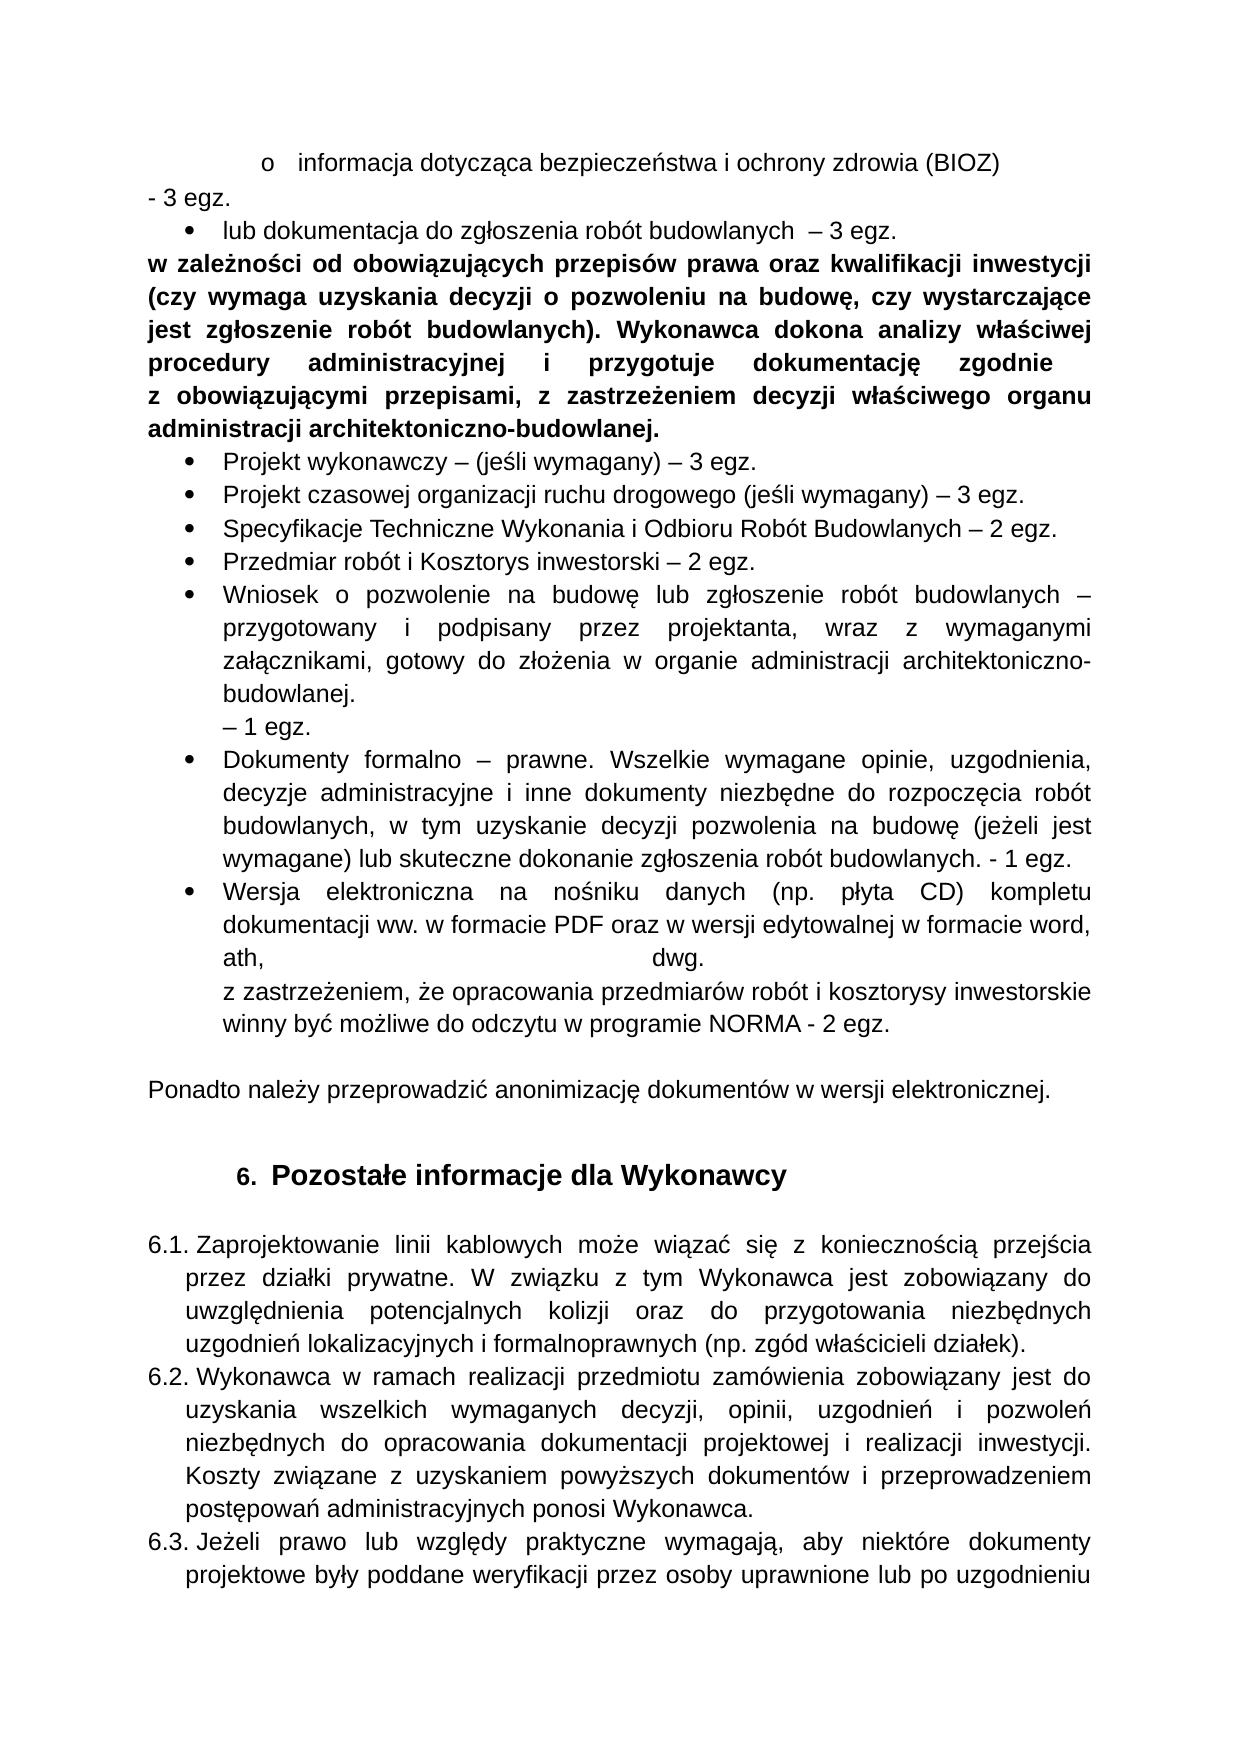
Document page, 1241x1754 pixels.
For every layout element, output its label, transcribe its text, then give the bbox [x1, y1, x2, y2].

list Dokumenty formalno – prawne. Wszelkie wymagane opinie, uzgodnienia, decyzje administracyjne i inne dokumenty niezbędne do rozpoczęcia robót budowlanych, w tym uzyskanie decyzji pozwolenia na budowę (jeżeli jest wymagane) lub skuteczne dokonanie zgłoszenia robót budowlanych. - 1 egz. [185, 745, 1093, 873]
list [148, 1527, 1093, 1589]
list Przedmiar robót i Kosztorys inwestorski – 2 egz. [185, 547, 1093, 576]
text - 3 egz. [148, 183, 1093, 212]
text w zależności od obowiązujących przepisów prawa oraz kwalifikacji inwestycji (czy wymaga uzyskania decyzji o pozwoleniu na budowę, czy wystarczające jest zgłoszenie robót budowlanych). Wykonawca dokona analizy właściwej procedury administracyjnej i przygotuje dokumentację zgodnie z obowiązującymi przepisami, z zastrzeżeniem decyzji właściwego organu administracji architektoniczno-budowlanej. [148, 249, 1093, 443]
list Wykonawca w ramach realizacji przedmiotu zamówienia zobowiązany jest do uzyskania wszelkich wymaganych decyzji, opinii, uzgodnień i pozwoleń niezbędnych do opracowania dokumentacji projektowej i realizacji inwestycji. Koszty związane z uzyskaniem powyższych dokumentów i przeprowadzeniem postępowań administracyjnych ponosi Wykonawca. [148, 1362, 1093, 1523]
list lub dokumentacja do zgłoszenia robót budowlanych – 3 egz. [185, 216, 1093, 245]
list Wniosek o pozwolenie na budowę lub zgłoszenie robót budowlanych – przygotowany i podpisany przez projektanta, wraz z wymaganymi załącznikami, gotowy do złożenia w organie administracji architektoniczno-budowlanej. – 1 egz. [185, 580, 1093, 741]
list Wersja elektroniczna na nośniku danych (np. płyta CD) kompletu dokumentacji ww. w formacie PDF oraz w wersji edytowalnej w formacie word, ath, dwg. z zastrzeżeniem, że opracowania przedmiarów robót i kosztorysy inwestorskie winny być możliwe do odczytu w programie NORMA - 2 egz. [185, 877, 1093, 1038]
list informacja dotycząca bezpieczeństwa i ochrony zdrowia (BIOZ) [260, 148, 1093, 178]
list Zaprojektowanie linii kablowych może wiązać się z koniecznością przejścia przez działki prywatne. W związku z tym Wykonawca jest zobowiązany do uwzględnienia potencjalnych kolizji oraz do przygotowania niezbędnych uzgodnień lokalizacyjnych i formalnoprawnych (np. zgód właścicieli działek). [148, 1230, 1093, 1358]
list Specyfikacje Techniczne Wykonania i Odbioru Robót Budowlanych – 2 egz. [185, 514, 1093, 542]
list Pozostałe informacje dla Wykonawcy [236, 1158, 1093, 1192]
list Projekt wykonawczy – (jeśli wymagany) – 3 egz. [185, 447, 1093, 476]
list Projekt czasowej organizacji ruchu drogowego (jeśli wymagany) – 3 egz. [185, 481, 1093, 509]
text Ponadto należy przeprowadzić anonimizację dokumentów w wersji elektronicznej. [148, 1076, 1093, 1104]
